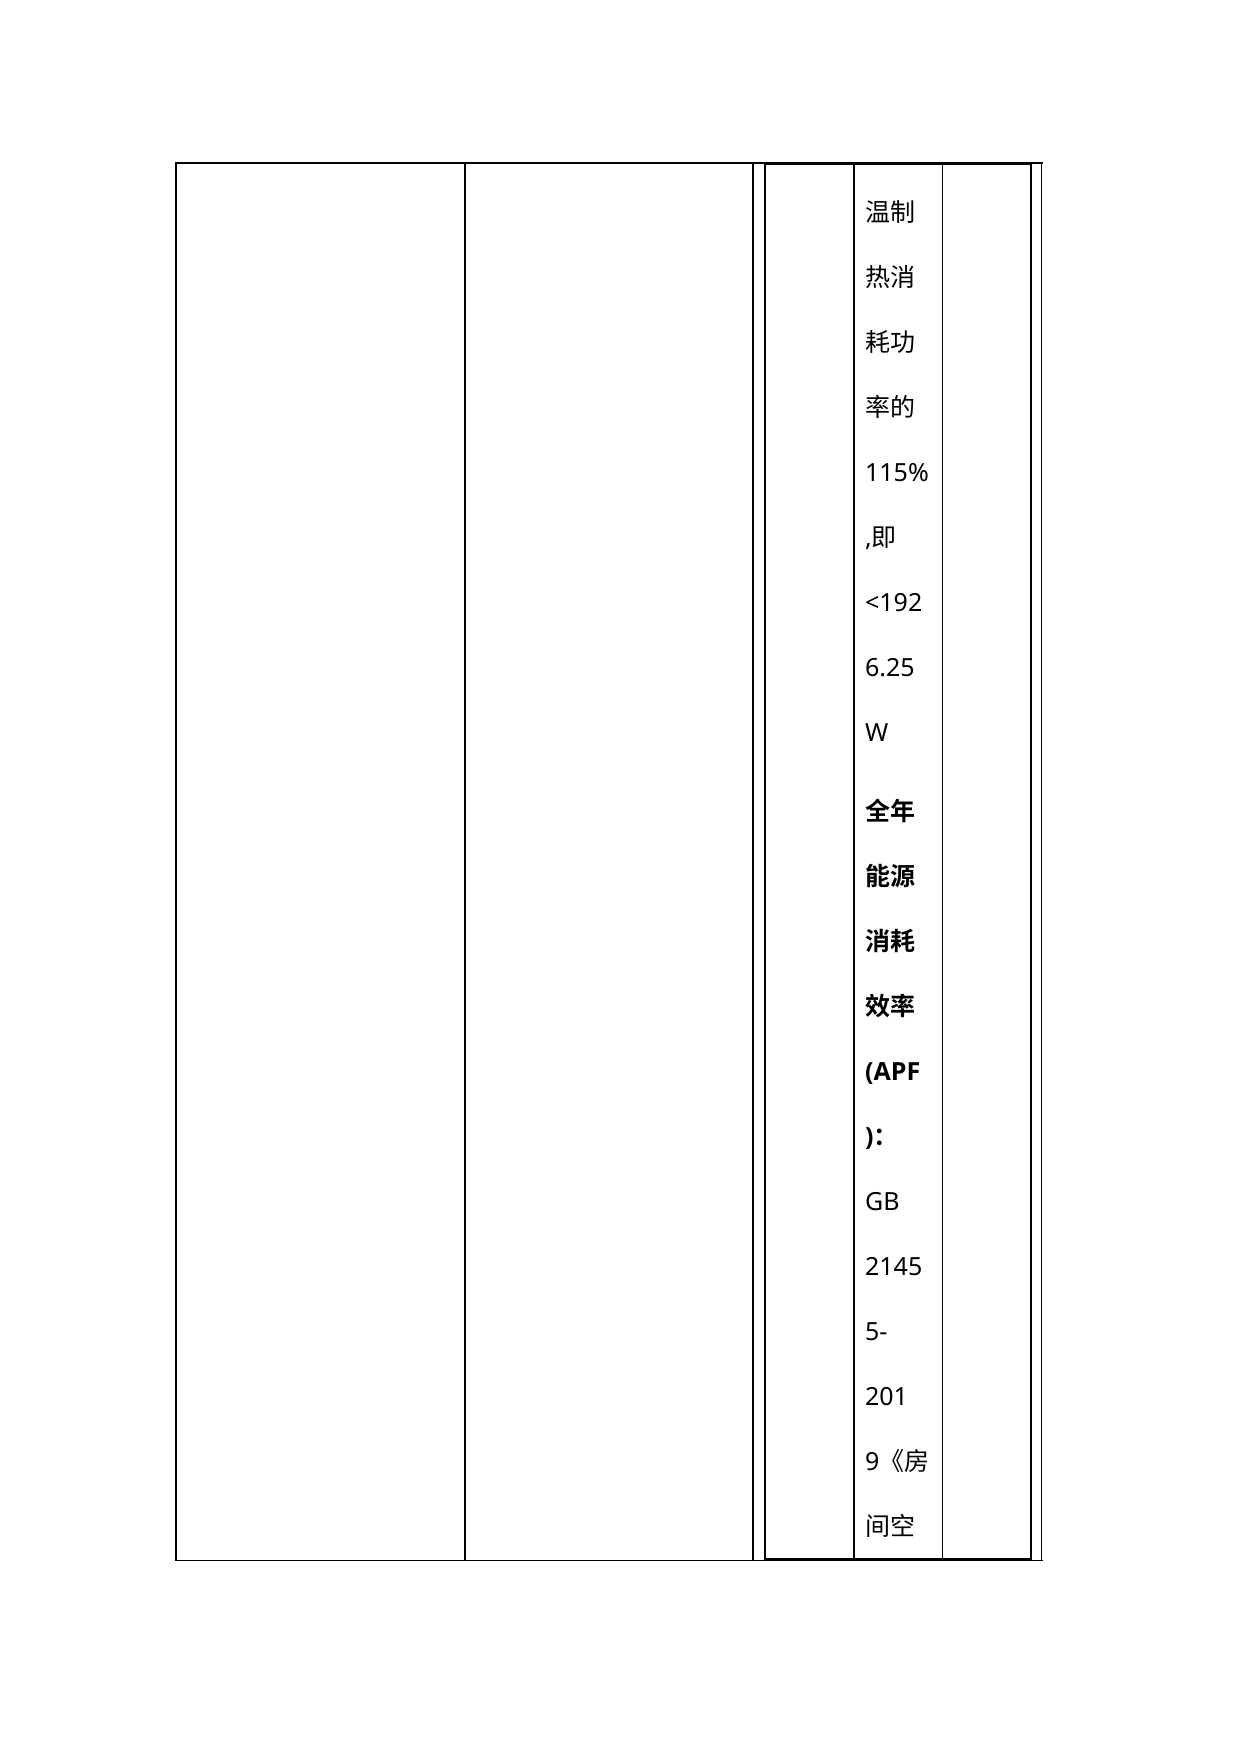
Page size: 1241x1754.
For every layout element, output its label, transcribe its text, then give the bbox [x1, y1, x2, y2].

table_cell [943, 165, 1030, 1558]
table_cell [855, 165, 942, 1558]
table_cell [466, 164, 752, 1560]
table_cell [1032, 164, 1041, 1560]
table_cell [754, 164, 764, 1560]
table_cell 1 [177, 164, 464, 1560]
table_cell [766, 165, 853, 1558]
